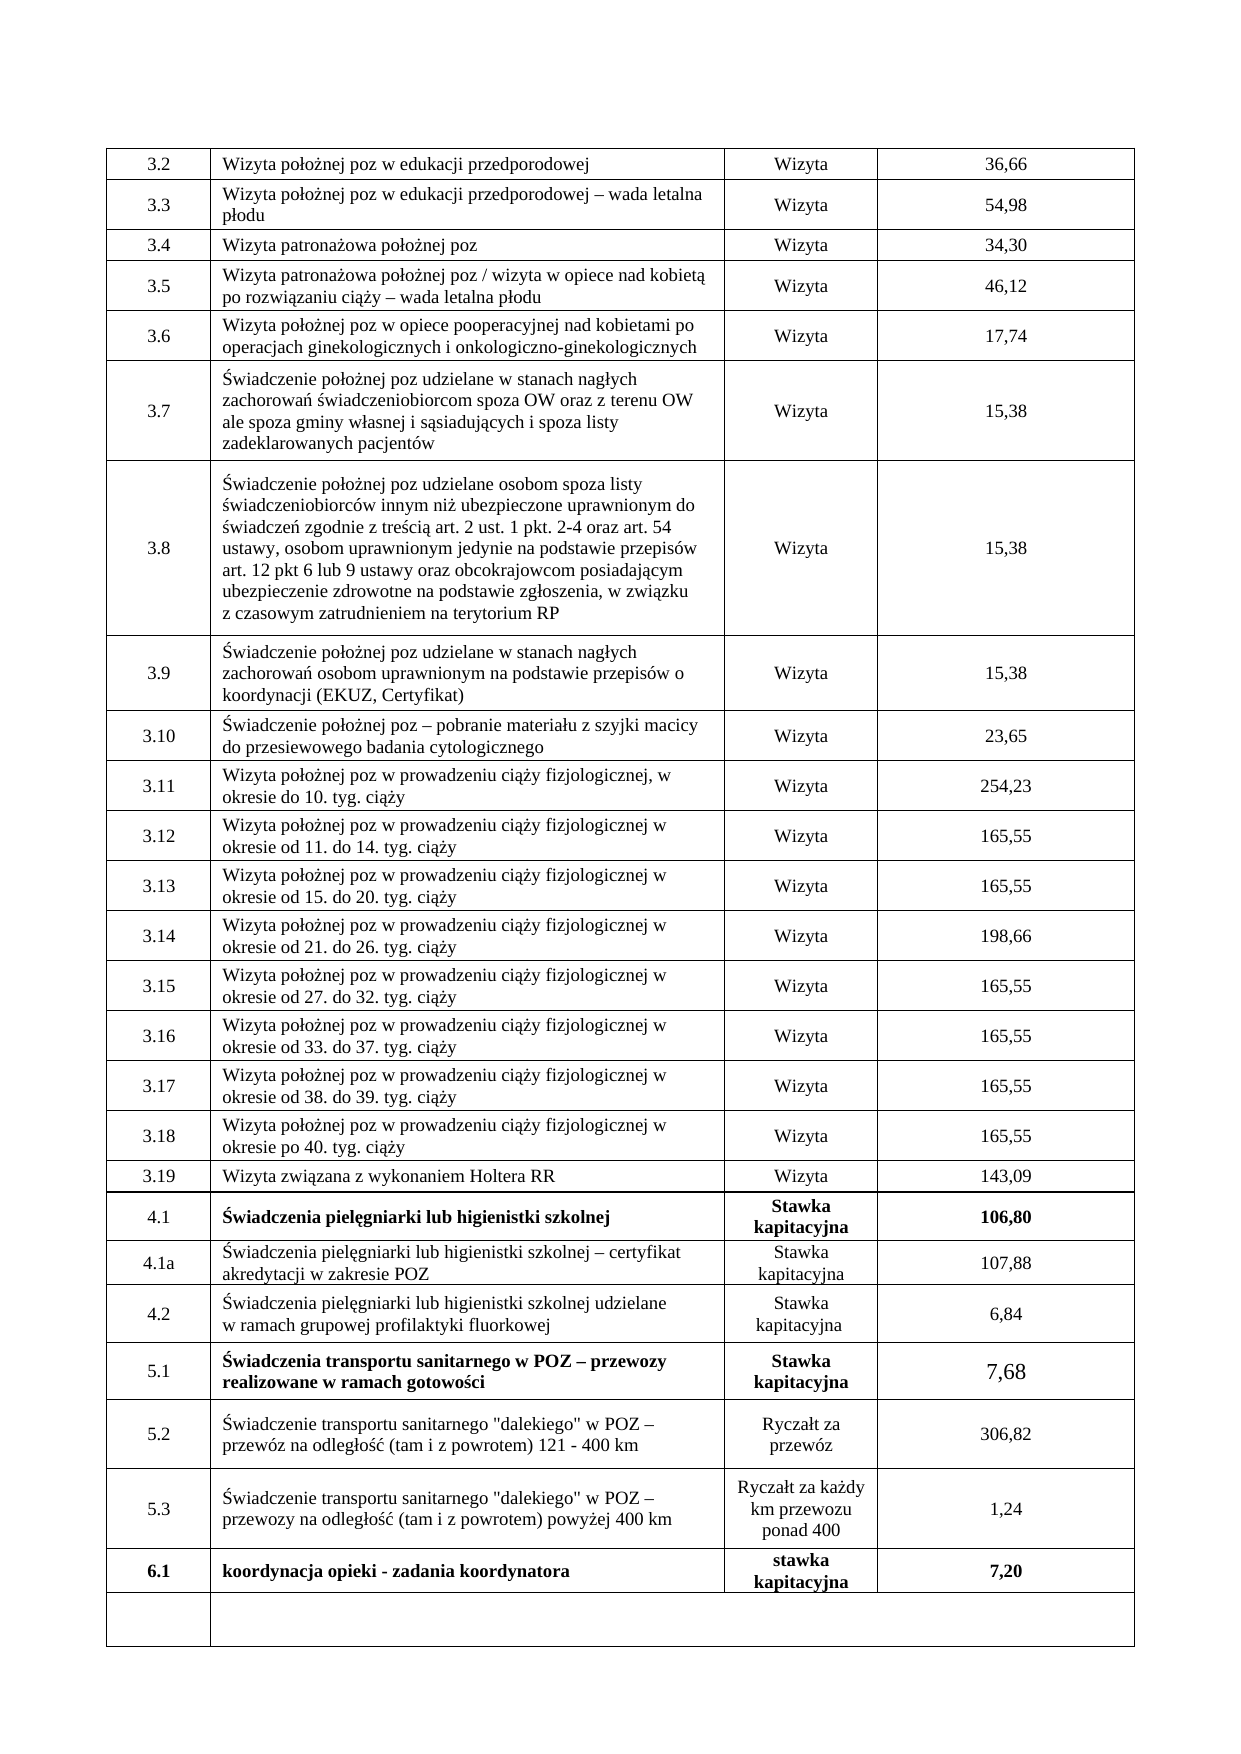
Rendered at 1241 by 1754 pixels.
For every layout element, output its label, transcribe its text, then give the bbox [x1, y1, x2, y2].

table_cell 165,55 [878, 861, 1134, 910]
table_cell 6.1 [107, 1549, 210, 1592]
table_cell 3.17 [107, 1061, 210, 1110]
table_cell 3.15 [107, 961, 210, 1010]
table_cell 3.8 [107, 461, 210, 635]
table_cell 17,74 [878, 311, 1134, 360]
table_cell Wizyta [725, 961, 877, 1010]
table_cell Świadczenie położnej poz udzielane w stanach nagłych zachorowań świadczeniobiorcom spoza OW oraz z terenu OW ale spoza gminy własnej i sąsiadujących i spoza listy zadeklarowanych pacjentów [211, 361, 724, 460]
table_cell 15,38 [878, 361, 1134, 460]
table_cell 5.3 [107, 1469, 210, 1548]
table_cell 3.10 [107, 711, 210, 760]
table_cell Wizyta patronażowa położnej poz [211, 230, 724, 260]
table_cell 7,68 [878, 1343, 1134, 1399]
table_cell Wizyta [725, 1111, 877, 1160]
table_cell 165,55 [878, 1011, 1134, 1060]
table_cell 3.3 [107, 180, 210, 229]
table_cell Stawka kapitacyjna [725, 1285, 877, 1342]
table_cell Wizyta położnej poz w opiece pooperacyjnej nad kobietami po operacjach ginekologicznych i onkologiczno-ginekologicznych [211, 311, 724, 360]
table_cell Wizyta położnej poz w edukacji przedporodowej – wada letalna płodu [211, 180, 724, 229]
table_cell 4.1 [107, 1193, 210, 1240]
table_cell 5.1 [107, 1343, 210, 1399]
table_cell Wizyta [725, 1061, 877, 1110]
table_cell 165,55 [878, 1061, 1134, 1110]
table_cell Świadczenie położnej poz udzielane w stanach nagłych zachorowań osobom uprawnionym na podstawie przepisów o koordynacji (EKUZ, Certyfikat) [211, 636, 724, 710]
table_cell Ryczałt za przewóz [725, 1400, 877, 1468]
table_cell Świadczenie położnej poz udzielane osobom spoza listy świadczeniobiorców innym niż ubezpieczone uprawnionym do świadczeń zgodnie z treścią art. 2 ust. 1 pkt. 2-4 oraz art. 54 ustawy, osobom uprawnionym jedynie na podstawie przepisów art. 12 pkt 6 lub 9 ustawy oraz obcokrajowcom posiadającym ubezpieczenie zdrowotne na podstawie zgłoszenia, w związku z czasowym zatrudnieniem na terytorium RP [211, 461, 724, 635]
table_cell 23,65 [878, 711, 1134, 760]
table_cell Wizyta [725, 149, 877, 179]
table_cell Świadczenia pielęgniarki lub higienistki szkolnej [211, 1193, 724, 1240]
table_cell 1,24 [878, 1469, 1134, 1548]
table_cell 4.2 [107, 1285, 210, 1342]
table_cell stawka kapitacyjna [725, 1549, 877, 1592]
table_cell Wizyta [725, 180, 877, 229]
table_cell 4.1a [107, 1241, 210, 1284]
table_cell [211, 1593, 1134, 1646]
table_cell Świadczenie transportu sanitarnego "dalekiego" w POZ – przewozy na odległość (tam i z powrotem) powyżej 400 km [211, 1469, 724, 1548]
table_cell 3.11 [107, 761, 210, 810]
table_cell Wizyta położnej poz w prowadzeniu ciąży fizjologicznej w okresie od 33. do 37. tyg. ciąży [211, 1011, 724, 1060]
table_cell Wizyta położnej poz w prowadzeniu ciąży fizjologicznej w okresie od 15. do 20. tyg. ciąży [211, 861, 724, 910]
table_cell 6,84 [878, 1285, 1134, 1342]
table_cell 3.4 [107, 230, 210, 260]
table_cell 107,88 [878, 1241, 1134, 1284]
table_cell Wizyta położnej poz w prowadzeniu ciąży fizjologicznej w okresie od 38. do 39. tyg. ciąży [211, 1061, 724, 1110]
table_cell 165,55 [878, 811, 1134, 860]
table_cell Wizyta [725, 711, 877, 760]
table_cell Wizyta [725, 761, 877, 810]
table_cell Wizyta [725, 311, 877, 360]
table_cell 3.19 [107, 1161, 210, 1191]
table_cell Wizyta położnej poz w prowadzeniu ciąży fizjologicznej w okresie od 27. do 32. tyg. ciąży [211, 961, 724, 1010]
table_cell Wizyta [725, 261, 877, 310]
table_cell Świadczenia pielęgniarki lub higienistki szkolnej udzielane w ramach grupowej profilaktyki fluorkowej [211, 1285, 724, 1342]
table_cell Świadczenie transportu sanitarnego "dalekiego" w POZ – przewóz na odległość (tam i z powrotem) 121 - 400 km [211, 1400, 724, 1468]
table_cell Wizyta położnej poz w prowadzeniu ciąży fizjologicznej w okresie od 11. do 14. tyg. ciąży [211, 811, 724, 860]
table_cell Wizyta [725, 861, 877, 910]
table_cell Wizyta położnej poz w prowadzeniu ciąży fizjologicznej w okresie po 40. tyg. ciąży [211, 1111, 724, 1160]
table_cell Wizyta [725, 811, 877, 860]
table_cell 3.2 [107, 149, 210, 179]
table_cell 165,55 [878, 961, 1134, 1010]
table_cell koordynacja opieki - zadania koordynatora [211, 1549, 724, 1592]
table_cell 143,09 [878, 1161, 1134, 1191]
table_cell 198,66 [878, 911, 1134, 960]
table_cell 254,23 [878, 761, 1134, 810]
table_cell Świadczenie położnej poz – pobranie materiału z szyjki macicy do przesiewowego badania cytologicznego [211, 711, 724, 760]
table_cell Wizyta położnej poz w prowadzeniu ciąży fizjologicznej w okresie od 21. do 26. tyg. ciąży [211, 911, 724, 960]
table_cell Wizyta związana z wykonaniem Holtera RR [211, 1161, 724, 1191]
table_cell Wizyta położnej poz w edukacji przedporodowej [211, 149, 724, 179]
table_cell 34,30 [878, 230, 1134, 260]
table_cell 7 [107, 1593, 210, 1646]
table_cell 3.12 [107, 811, 210, 860]
table_cell Wizyta [725, 636, 877, 710]
table_cell 3.16 [107, 1011, 210, 1060]
table_cell 3.6 [107, 311, 210, 360]
table_cell 3.9 [107, 636, 210, 710]
table_cell 106,80 [878, 1193, 1134, 1240]
table_cell Wizyta patronażowa położnej poz / wizyta w opiece nad kobietą po rozwiązaniu ciąży – wada letalna płodu [211, 261, 724, 310]
table_cell Stawka kapitacyjna [725, 1343, 877, 1399]
table_cell Ryczałt za każdy km przewozu ponad 400 [725, 1469, 877, 1548]
table_cell Wizyta [725, 361, 877, 460]
table_cell 54,98 [878, 180, 1134, 229]
table_cell 46,12 [878, 261, 1134, 310]
table_cell 7,20 [878, 1549, 1134, 1592]
table_cell 3.7 [107, 361, 210, 460]
table_cell Stawka kapitacyjna [725, 1241, 877, 1284]
table_cell Świadczenia pielęgniarki lub higienistki szkolnej – certyfikat akredytacji w zakresie POZ [211, 1241, 724, 1284]
table_cell 15,38 [878, 461, 1134, 635]
table_cell Wizyta [725, 1161, 877, 1191]
table_cell 306,82 [878, 1400, 1134, 1468]
table_cell 5.2 [107, 1400, 210, 1468]
table_cell 3.14 [107, 911, 210, 960]
table_cell Wizyta [725, 1011, 877, 1060]
table_cell Wizyta [725, 911, 877, 960]
table_cell 36,66 [878, 149, 1134, 179]
table_cell 15,38 [878, 636, 1134, 710]
table_cell Wizyta [725, 461, 877, 635]
table_cell 165,55 [878, 1111, 1134, 1160]
table_cell 3.13 [107, 861, 210, 910]
table_cell Świadczenia transportu sanitarnego w POZ – przewozy realizowane w ramach gotowości [211, 1343, 724, 1399]
table_cell 3.5 [107, 261, 210, 310]
table_cell 3.18 [107, 1111, 210, 1160]
table_cell Wizyta położnej poz w prowadzeniu ciąży fizjologicznej, w okresie do 10. tyg. ciąży [211, 761, 724, 810]
table_cell Stawka kapitacyjna [725, 1193, 877, 1240]
table_cell Wizyta [725, 230, 877, 260]
